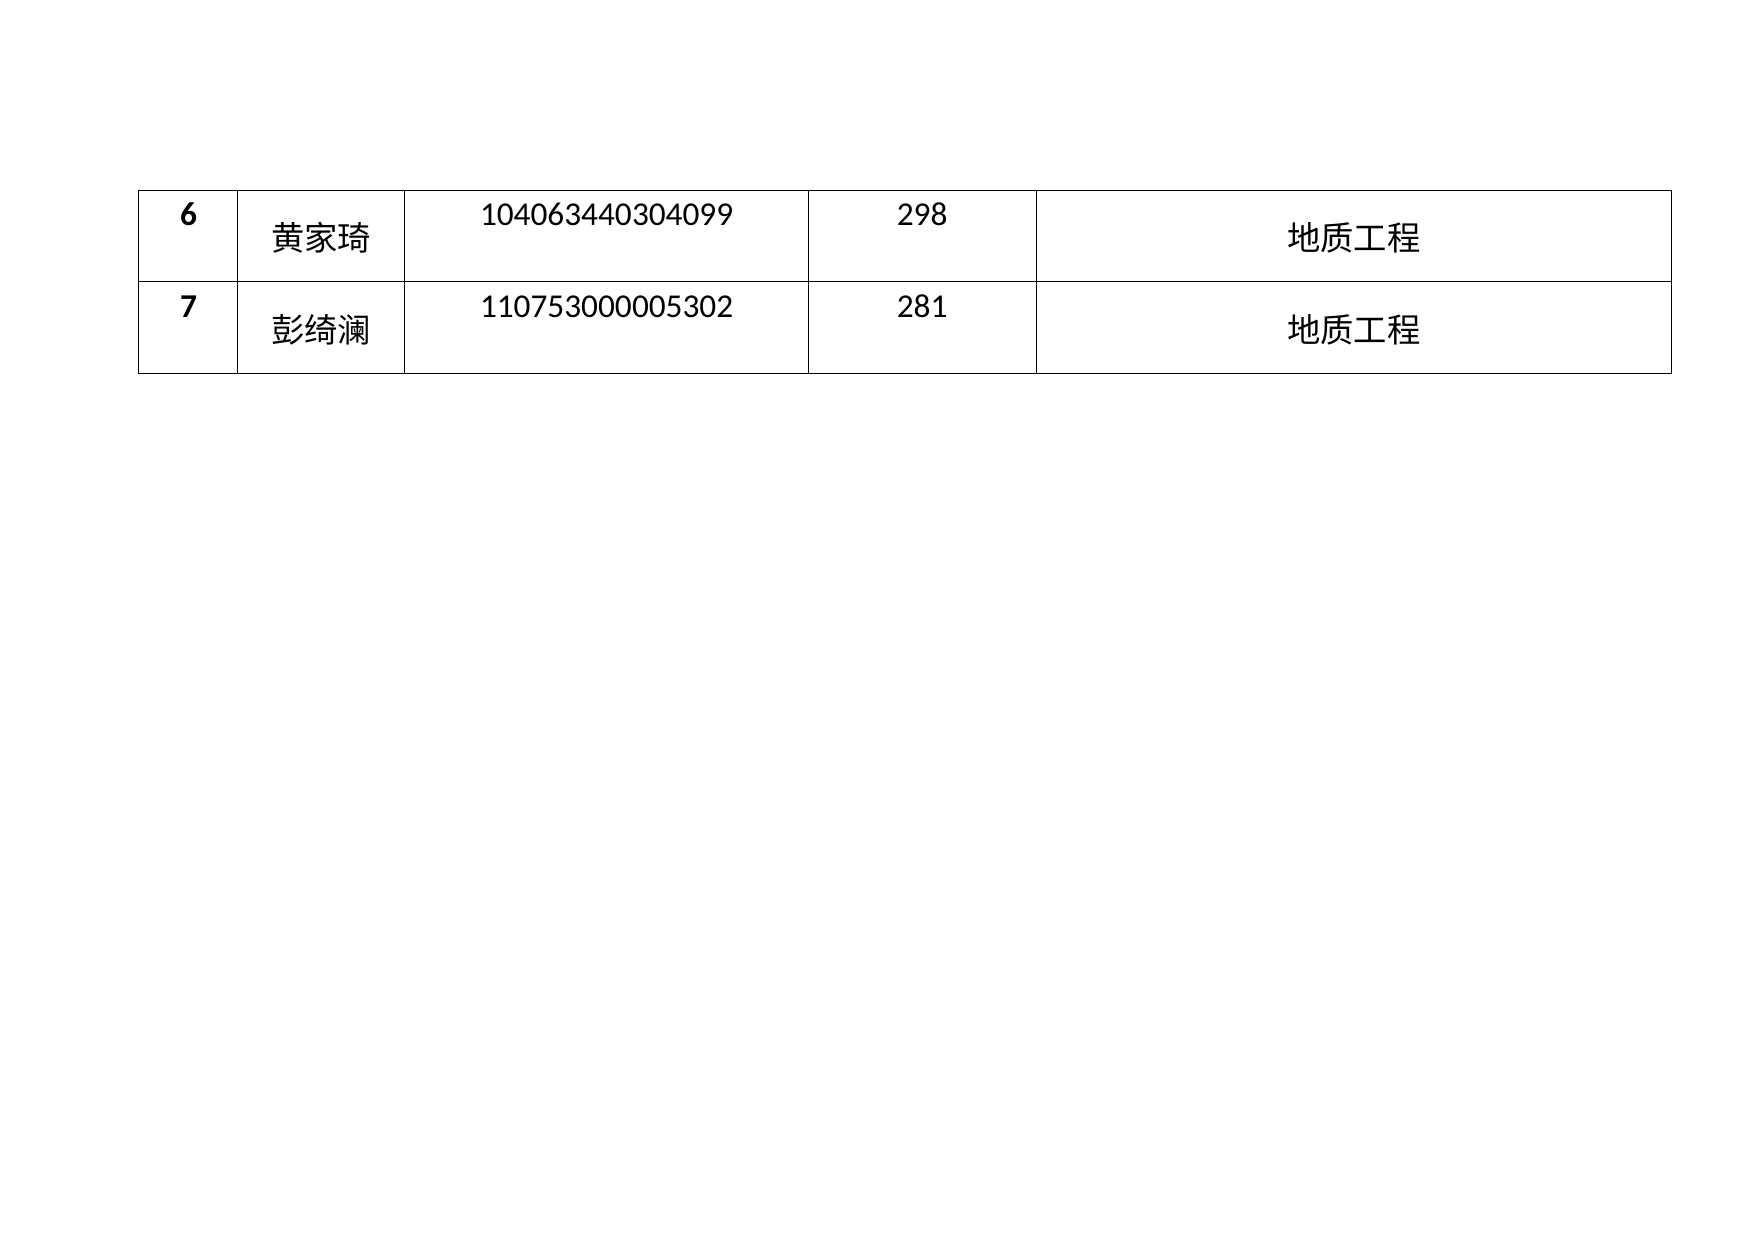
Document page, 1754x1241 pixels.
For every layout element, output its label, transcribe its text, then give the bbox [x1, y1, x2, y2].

table_cell 298 [809, 191, 1036, 281]
table_cell 7 [139, 282, 237, 373]
table_cell 黄家琦 [238, 191, 404, 281]
table_cell 地质工程 [1037, 282, 1671, 373]
table_cell 6 [139, 191, 237, 281]
table_cell 彭绮澜 [238, 282, 404, 373]
table_cell 110753000005302 [405, 282, 808, 373]
table_cell 地质工程 [1037, 191, 1671, 281]
table_cell 104063440304099 [405, 191, 808, 281]
table_cell 281 [809, 282, 1036, 373]
